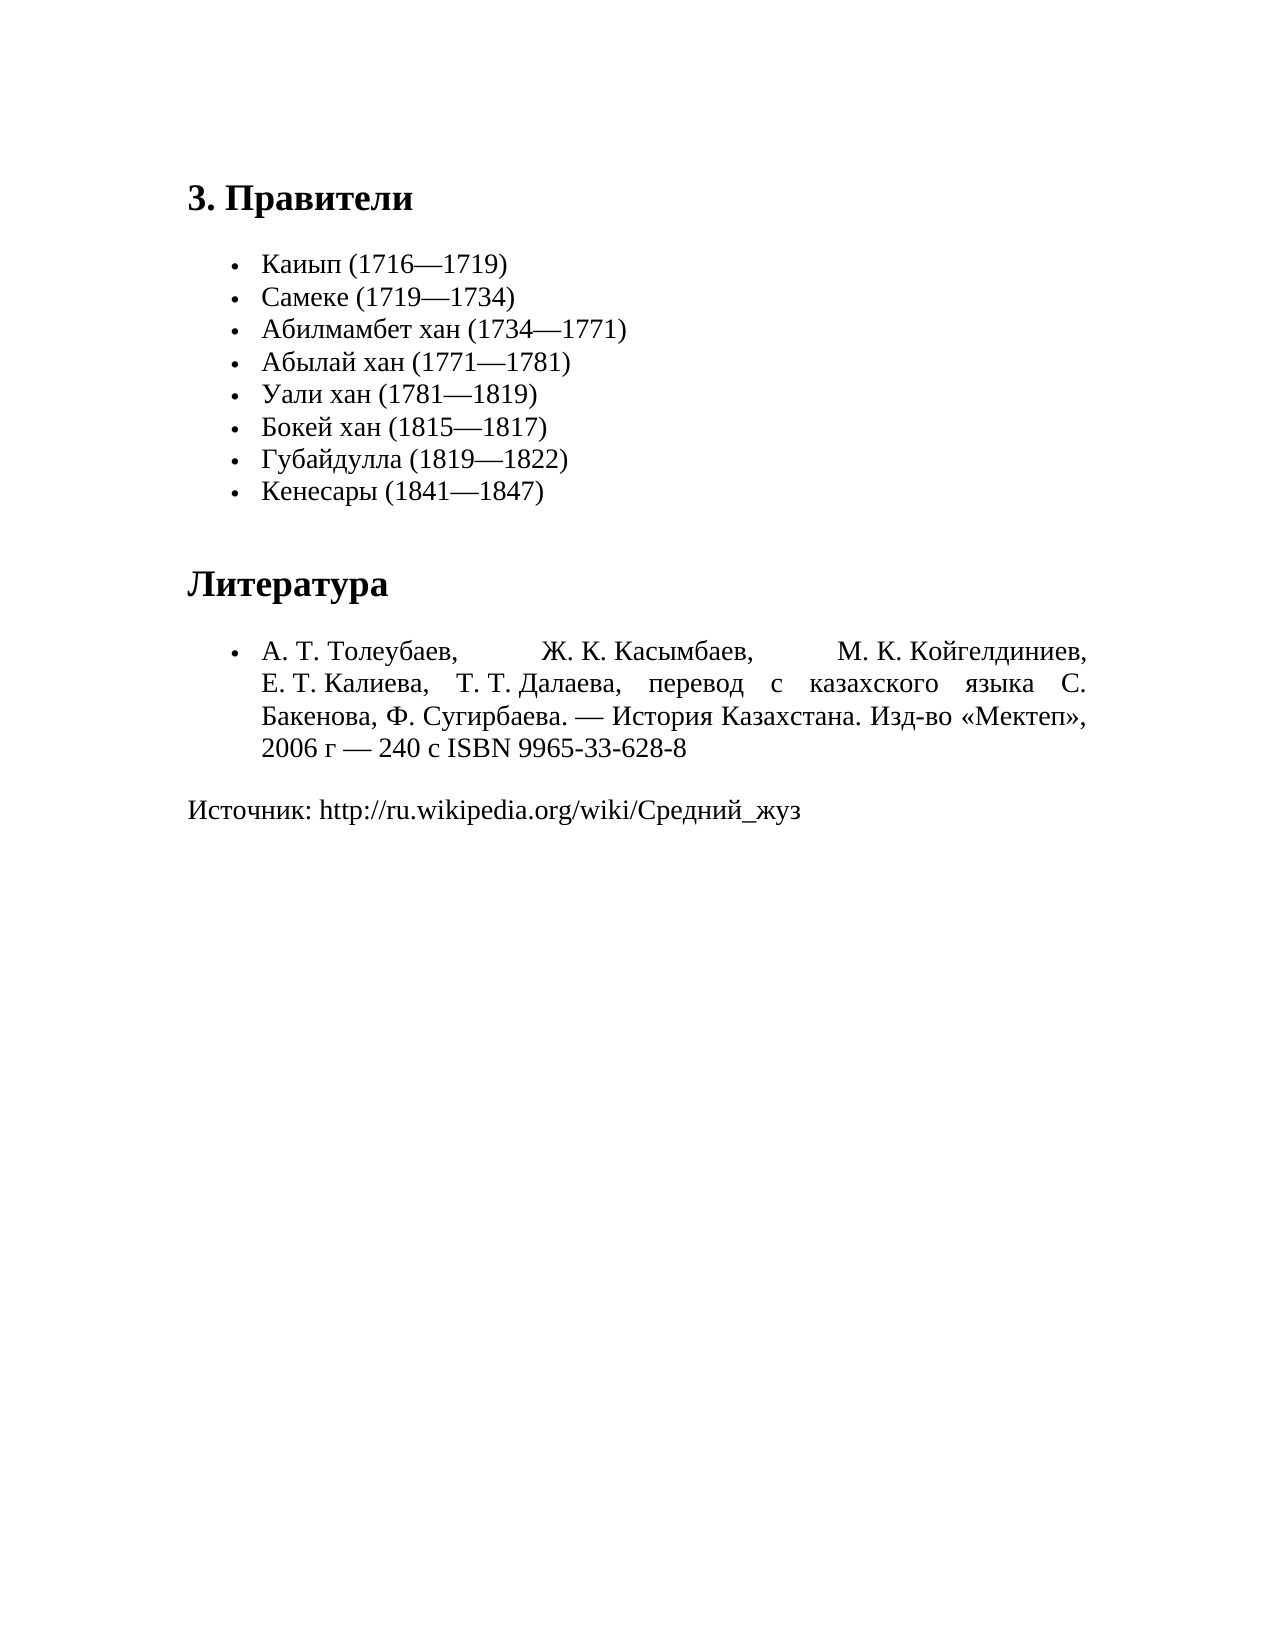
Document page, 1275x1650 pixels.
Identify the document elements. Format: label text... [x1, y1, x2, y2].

list Самеке (1719—1734) [232, 280, 1087, 312]
text Источник: http://ru.wikipedia.org/wiki/Средний_жуз [187, 793, 1087, 825]
list Кенесары (1841—1847) [232, 474, 1087, 507]
list Уали хан (1781—1819) [232, 377, 1087, 409]
list А. Т. Толеубаев, Ж. К. Касымбаев, М. К. Койгелдиниев, Е. Т. Калиева, Т. Т. Далаева, перевод с казахского языка С. Бакенова, Ф. Сугирбаева. — История Казахстана. Изд-во «Мектеп», 2006 г — 240 с ISBN 9965-33-628-8 [232, 634, 1087, 763]
list Губайдулла (1819—1822) [232, 442, 1087, 474]
list Каиып (1716—1719) [232, 248, 1087, 280]
list 3. Правители [187, 175, 1087, 218]
list Абылай хан (1771—1781) [232, 345, 1087, 377]
list Абилмамбет хан (1734—1771) [232, 312, 1087, 345]
list Бокей хан (1815—1817) [232, 409, 1087, 442]
list Литература [187, 561, 1087, 604]
